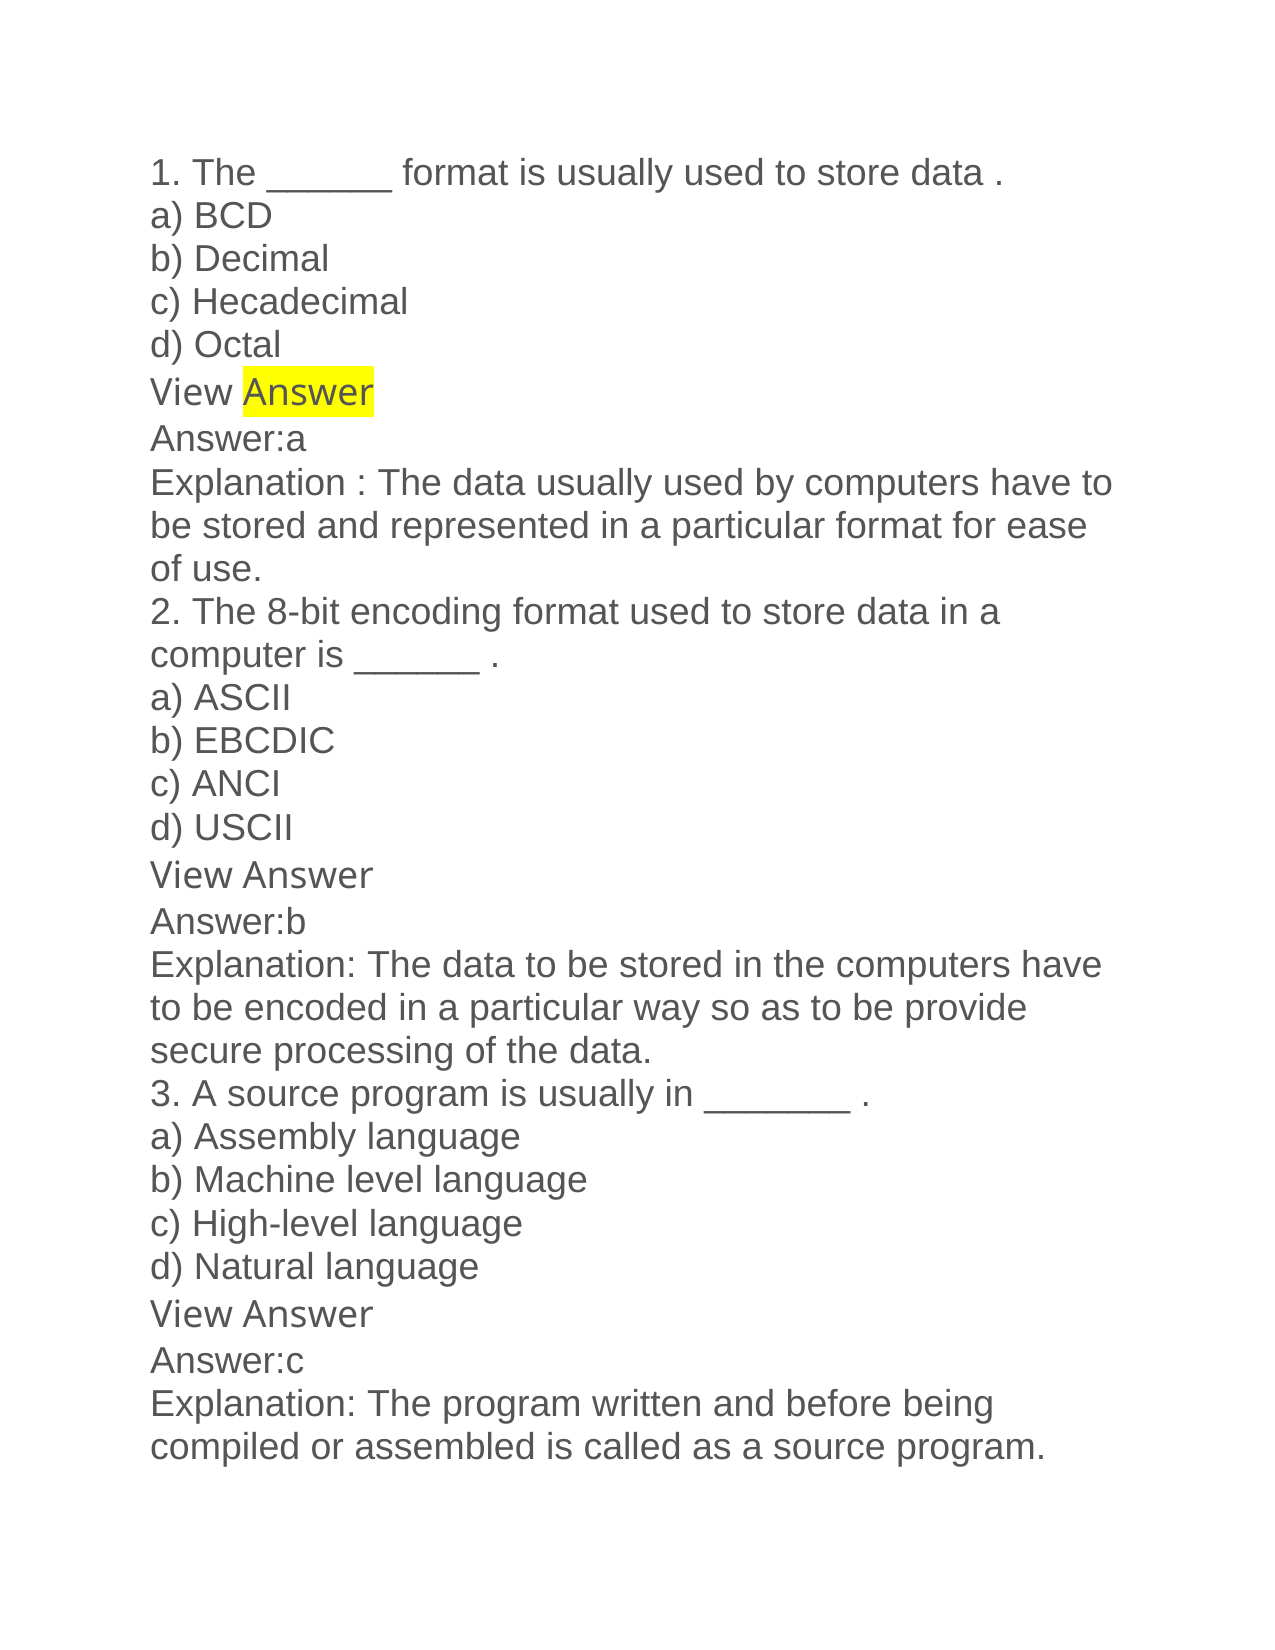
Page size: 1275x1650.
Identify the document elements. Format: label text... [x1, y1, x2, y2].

text Answer:b Explanation: The data to be stored in the computers have to be encoded in a particular way so as to be provide secure processing of the data. [150, 899, 1125, 1071]
text Answer:c Explanation: The program written and before being compiled or assembled is called as a source program. [150, 1338, 1125, 1467]
text Answer:a Explanation : The data usually used by computers have to be stored and represented in a particular format for ease of use. [150, 417, 1125, 589]
text 1. The ______ format is usually used to store data . a) BCD b) Decimal c) Hecadecimal d) Octal View Answer [150, 150, 1125, 417]
text 3. A source program is usually in _______ . a) Assembly language b) Machine level language c) High-level language d) Natural language View Answer [150, 1071, 1125, 1338]
text 2. The 8-bit encoding format used to store data in a computer is ______ . a) ASCII b) EBCDIC c) ANCI d) USCII View Answer [150, 589, 1125, 899]
